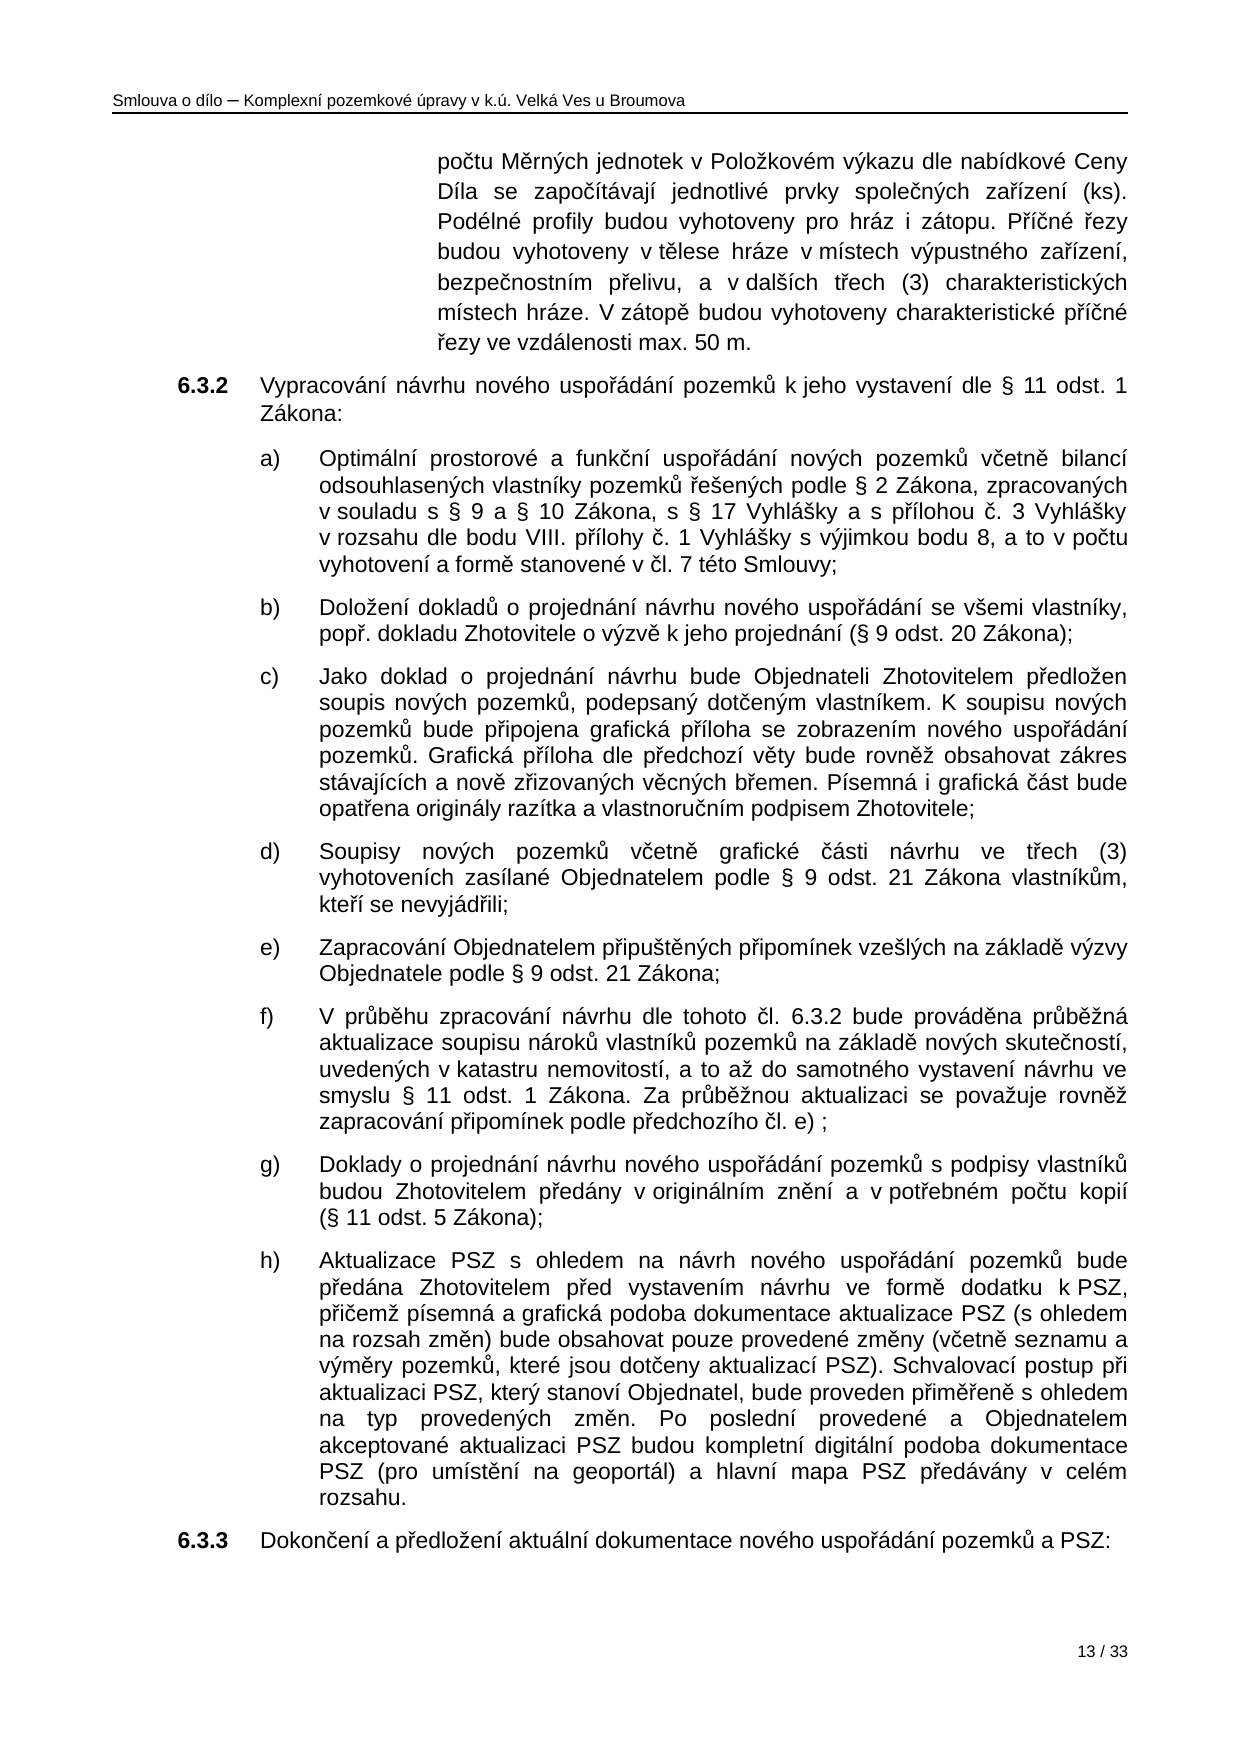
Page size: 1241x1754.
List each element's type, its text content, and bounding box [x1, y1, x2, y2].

text Dokončení a předložení aktuální dokumentace nového uspořádání pozemků a PSZ: [177, 1527, 1128, 1554]
list Aktualizace PSZ s ohledem na návrh nového uspořádání pozemků bude předána Zhotovitelem před vystavením návrhu ve formě dodatku k PSZ, přičemž písemná a grafická podoba dokumentace aktualizace PSZ (s ohledem na rozsah změn) bude obsahovat pouze provedené změny (včetně seznamu a výměry pozemků, které jsou dotčeny aktualizací PSZ). Schvalovací postup při aktualizaci PSZ, který stanoví Objednatel, bude proveden přiměřeně s ohledem na typ provedených změn. Po poslední provedené a Objednatelem akceptované aktualizaci PSZ budou kompletní digitální podoba dokumentace PSZ (pro umístění na geoportál) a hlavní mapa PSZ předávány v celém rozsahu. [260, 1247, 1128, 1511]
list Optimální prostorové a funkční uspořádání nových pozemků včetně bilancí odsouhlasených vlastníky pozemků řešených podle § 2 Zákona, zpracovaných v souladu s § 9 a § 10 Zákona, s § 17 Vyhlášky a s přílohou č. 3 Vyhlášky v rozsahu dle bodu VIII. přílohy č. 1 Vyhlášky s výjimkou bodu 8, a to v počtu vyhotovení a formě stanovené v čl. 7 této Smlouvy; [260, 445, 1128, 577]
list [334, 148, 1128, 355]
list Doklady o projednání návrhu nového uspořádání pozemků s podpisy vlastníků budou Zhotovitelem předány v originálním znění a v potřebném počtu kopií (§ 11 odst. 5 Zákona); [260, 1151, 1128, 1230]
list Soupisy nových pozemků včetně grafické části návrhu ve třech (3) vyhotoveních zasílané Objednatelem podle § 9 odst. 21 Zákona vlastníkům, kteří se nevyjádřili; [260, 838, 1128, 917]
list V průběhu zpracování návrhu dle tohoto čl. 6.3.2 bude prováděna průběžná aktualizace soupisu nároků vlastníků pozemků na základě nových skutečností, uvedených v katastru nemovitostí, a to až do samotného vystavení návrhu ve smyslu § 11 odst. 1 Zákona. Za průběžnou aktualizaci se považuje rovněž zapracování připomínek podle předchozího čl. e) ; [260, 1003, 1128, 1135]
text Vypracování návrhu nového uspořádání pozemků k jeho vystavení dle § 11 odst. 1 Zákona: [177, 372, 1128, 426]
list Zapracování Objednatelem připuštěných připomínek vzešlých na základě výzvy Objednatele podle § 9 odst. 21 Zákona; [260, 933, 1128, 986]
list Jako doklad o projednání návrhu bude Objednateli Zhotovitelem předložen soupis nových pozemků, podepsaný dotčeným vlastníkem. K soupisu nových pozemků bude připojena grafická příloha se zobrazením nového uspořádání pozemků. Grafická příloha dle předchozí věty bude rovněž obsahovat zákres stávajících a nově zřizovaných věcných břemen. Písemná i grafická část bude opatřena originály razítka a vlastnoručním podpisem Zhotovitele; [260, 663, 1128, 821]
list Doložení dokladů o projednání návrhu nového uspořádání se všemi vlastníky, popř. dokladu Zhotovitele o výzvě k jeho projednání (§ 9 odst. 20 Zákona); [260, 594, 1128, 646]
